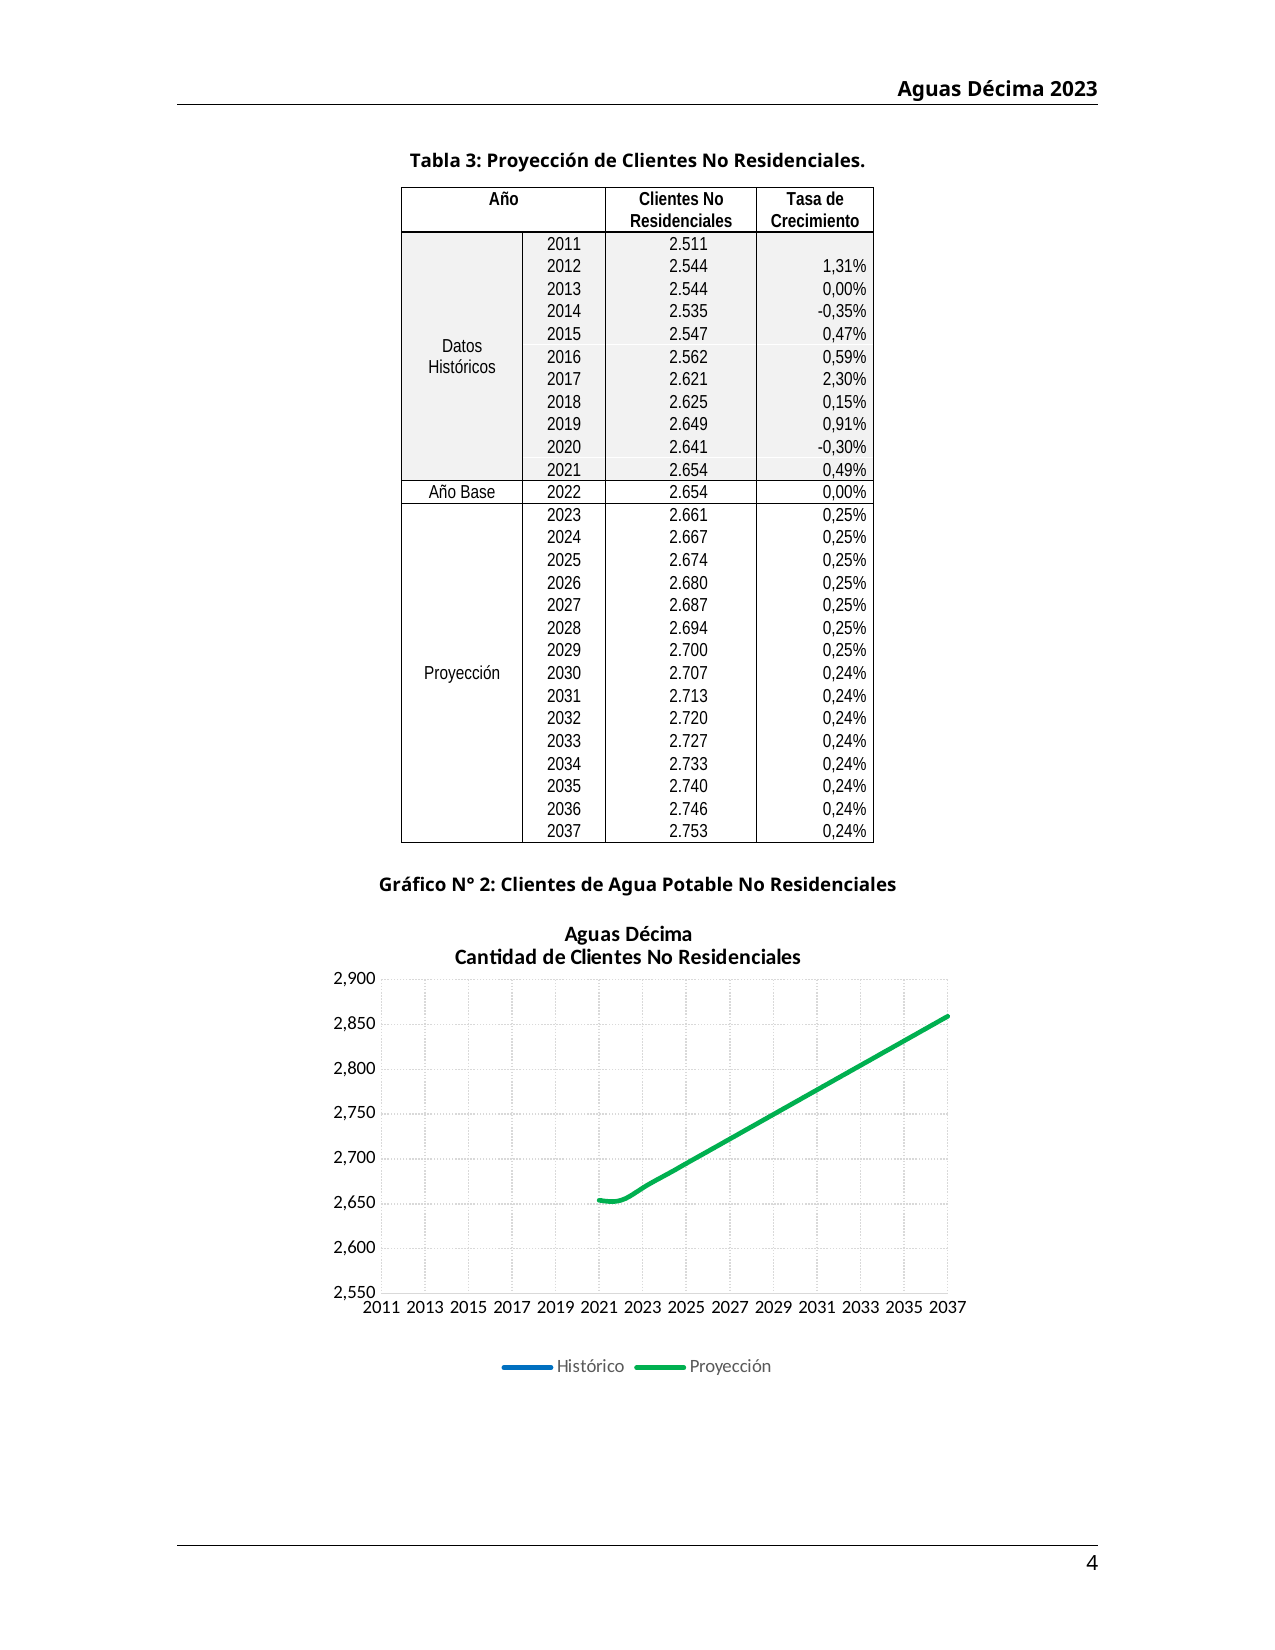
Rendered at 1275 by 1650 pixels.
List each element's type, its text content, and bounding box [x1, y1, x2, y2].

table_cell 2025 [523, 548, 605, 571]
table_cell 2029 [523, 638, 605, 661]
table_cell 0,25% [757, 571, 873, 593]
table_cell 0,25% [757, 504, 873, 525]
table_cell 2.641 [606, 435, 756, 457]
table_cell 2036 [523, 797, 605, 819]
table_cell 2.544 [606, 254, 756, 277]
table_cell 0,24% [757, 751, 873, 774]
table_cell 2.654 [606, 458, 756, 480]
table_cell 2.727 [606, 729, 756, 751]
table_cell 2.654 [606, 481, 756, 503]
table_cell 2.511 [606, 233, 756, 254]
table_cell 0,25% [757, 548, 873, 571]
table_cell 2.661 [606, 504, 756, 525]
table_cell Proyección [402, 504, 522, 842]
table_cell 0,91% [757, 412, 873, 435]
table_cell 0,49% [757, 458, 873, 480]
table_cell 2,30% [757, 367, 873, 390]
table_cell 2021 [523, 458, 605, 480]
table_cell 0,00% [757, 481, 873, 503]
table_cell 2.713 [606, 684, 756, 706]
table_cell Datos Históricos [402, 233, 522, 480]
table_cell 0,24% [757, 774, 873, 797]
table_header Tasa de Crecimiento [757, 188, 873, 231]
table_cell 2018 [523, 390, 605, 412]
table_cell 2024 [523, 525, 605, 548]
table_cell 2032 [523, 706, 605, 729]
table_cell 0,59% [757, 345, 873, 367]
table_header Clientes No Residenciales [606, 188, 756, 231]
table_cell 2037 [523, 819, 605, 842]
table_cell 0,24% [757, 684, 873, 706]
table_cell 2011 [523, 233, 605, 254]
table_cell 2020 [523, 435, 605, 457]
table_cell 2.753 [606, 819, 756, 842]
table_cell 2012 [523, 254, 605, 277]
table_cell 2013 [523, 277, 605, 299]
table_cell -0,35% [757, 299, 873, 322]
text Tabla 3: Proyección de Clientes No Residenciales. [177, 148, 1098, 173]
table_cell 2.707 [606, 661, 756, 683]
table_cell 2.621 [606, 367, 756, 390]
table_cell 2027 [523, 593, 605, 616]
table_cell 0,00% [757, 277, 873, 299]
text Gráfico N° 2: Clientes de Agua Potable No Residenciales [177, 871, 1098, 897]
table_cell 2.740 [606, 774, 756, 797]
table_header Año [402, 188, 605, 231]
table_cell [757, 233, 873, 254]
table_cell 2030 [523, 661, 605, 683]
table_cell 2035 [523, 774, 605, 797]
table_cell 0,24% [757, 706, 873, 729]
table_cell 0,24% [757, 661, 873, 683]
table_cell 2031 [523, 684, 605, 706]
table_cell 2.625 [606, 390, 756, 412]
table_cell 2026 [523, 571, 605, 593]
table_cell 2033 [523, 729, 605, 751]
table_cell 2.700 [606, 638, 756, 661]
table_cell 2017 [523, 367, 605, 390]
table_cell 2.547 [606, 322, 756, 344]
table_cell 0,47% [757, 322, 873, 344]
table_cell 2.694 [606, 616, 756, 638]
table_cell 2.544 [606, 277, 756, 299]
table_cell 1,31% [757, 254, 873, 277]
table_cell 0,24% [757, 729, 873, 751]
table_cell Año Base [402, 481, 522, 503]
table_cell 2022 [523, 481, 605, 503]
table_cell 2016 [523, 345, 605, 367]
table_cell 2019 [523, 412, 605, 435]
table_cell 2023 [523, 504, 605, 525]
table_cell 2014 [523, 299, 605, 322]
table_cell 2.720 [606, 706, 756, 729]
table_cell 0,24% [757, 819, 873, 842]
table_cell 2.667 [606, 525, 756, 548]
table_cell 2015 [523, 322, 605, 344]
table_cell 2034 [523, 751, 605, 774]
table_cell 0,24% [757, 797, 873, 819]
table_cell 2.649 [606, 412, 756, 435]
table_cell 2.562 [606, 345, 756, 367]
table_cell 0,25% [757, 525, 873, 548]
table_cell 2.733 [606, 751, 756, 774]
table_cell 2.746 [606, 797, 756, 819]
table_cell 0,25% [757, 616, 873, 638]
table_cell 0,25% [757, 638, 873, 661]
table_cell 2.535 [606, 299, 756, 322]
table_cell 2.687 [606, 593, 756, 616]
table_cell 0,25% [757, 593, 873, 616]
table_cell 2.674 [606, 548, 756, 571]
table_cell 0,15% [757, 390, 873, 412]
table_cell 2.680 [606, 571, 756, 593]
table_cell -0,30% [757, 435, 873, 457]
table_cell 2028 [523, 616, 605, 638]
